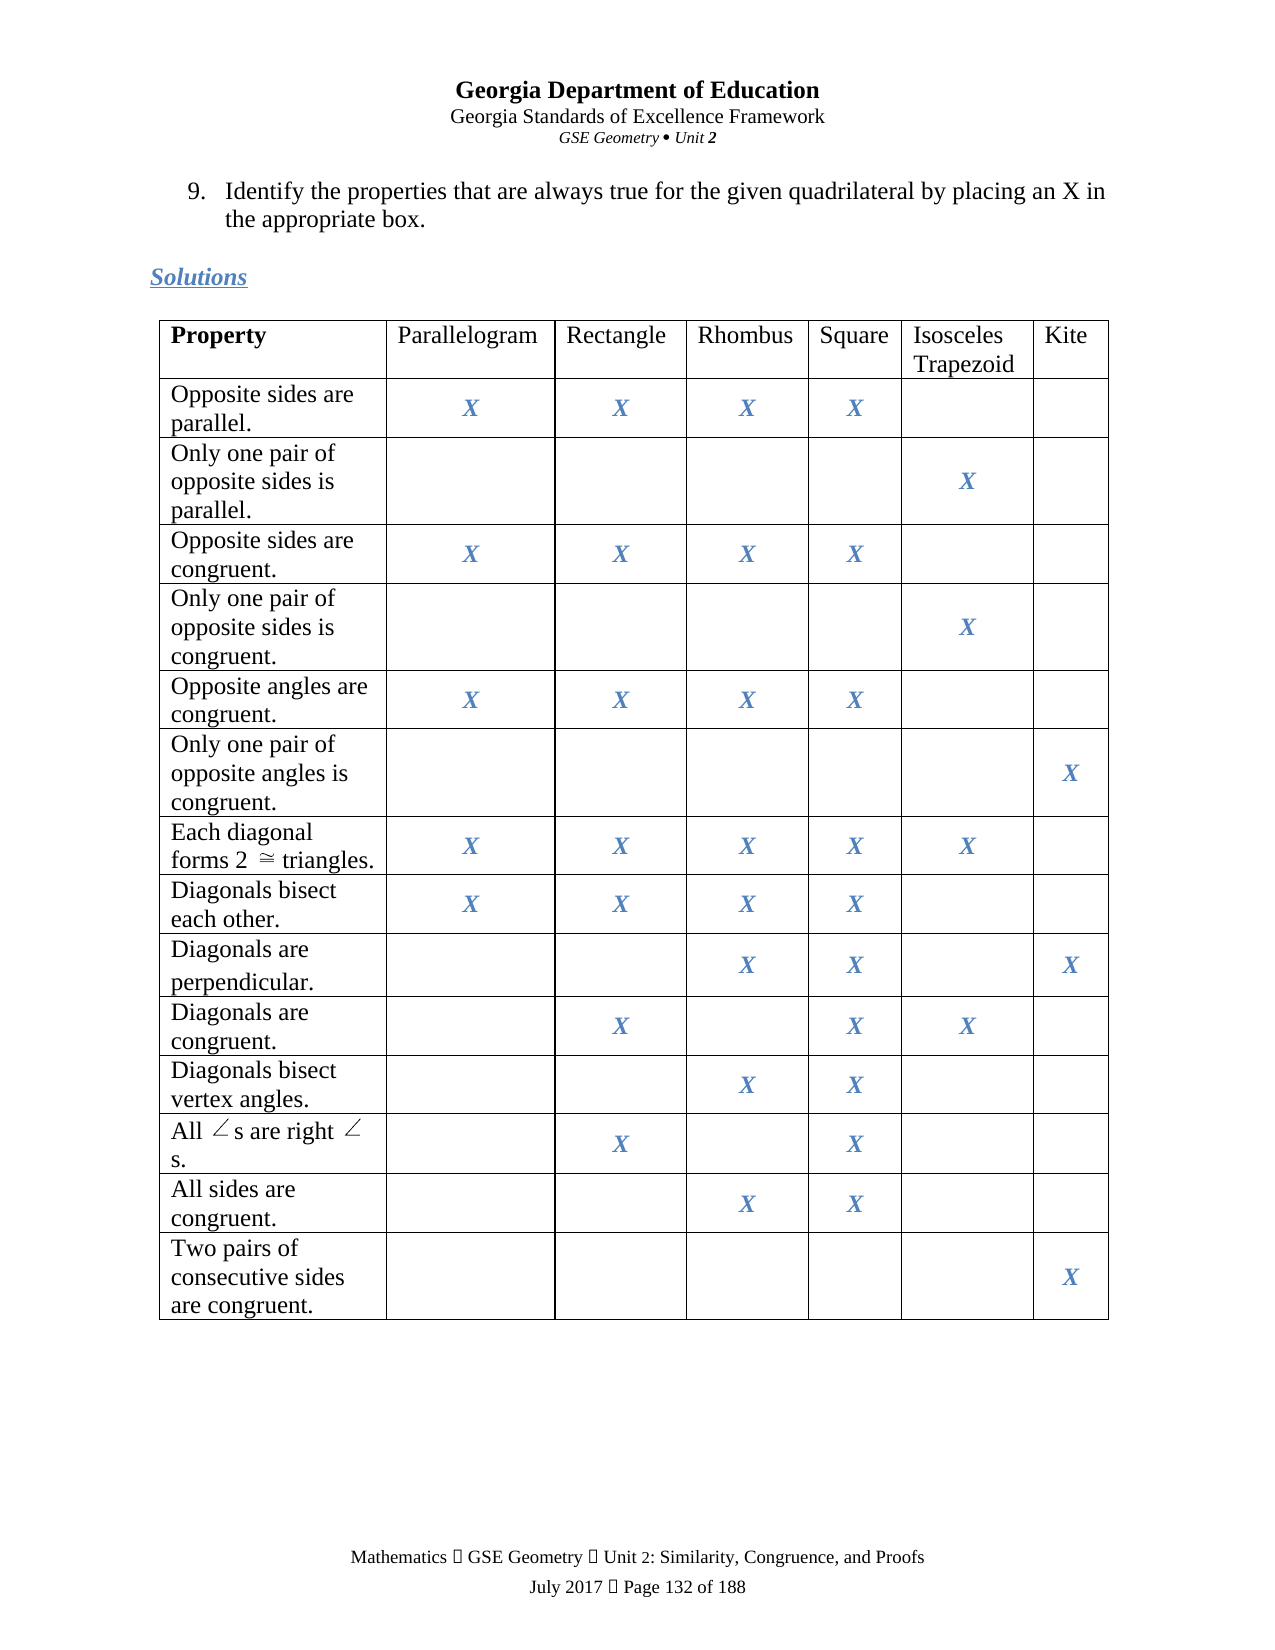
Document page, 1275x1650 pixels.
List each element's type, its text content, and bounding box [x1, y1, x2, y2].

table_cell X [687, 817, 808, 874]
table_cell X [902, 438, 1033, 524]
table_cell [387, 1114, 554, 1173]
table_cell [387, 934, 554, 996]
table_cell [902, 875, 1033, 933]
table_cell All s are right s. [160, 1114, 386, 1173]
table_cell [687, 729, 808, 816]
table_cell X [556, 525, 686, 582]
table_cell X [809, 1114, 901, 1173]
table_cell All sides are congruent. [160, 1174, 386, 1232]
table_cell X [556, 817, 686, 874]
table_cell X [1034, 934, 1108, 996]
table_cell [902, 1233, 1033, 1319]
table_header Kite [1034, 321, 1108, 378]
table_cell [1034, 997, 1108, 1054]
table_cell [1034, 525, 1108, 582]
table_cell X [902, 584, 1033, 670]
table_cell X [387, 525, 554, 582]
table_cell [556, 584, 686, 670]
table_cell Only one pair of opposite angles is congruent. [160, 729, 386, 816]
table_cell [387, 1233, 554, 1319]
table_cell X [809, 1174, 901, 1232]
table_cell [902, 525, 1033, 582]
table_cell [687, 584, 808, 670]
list Identify the properties that are always true for the given quadrilateral by placing an X in the appropriate box. [187, 176, 1125, 233]
table_cell Diagonals bisect each other. [160, 875, 386, 933]
table_cell Diagonals are perpendicular. [160, 934, 386, 996]
table_cell X [556, 997, 686, 1054]
table_cell X [1034, 1233, 1108, 1319]
table_cell X [809, 1056, 901, 1113]
table_header Rhombus [687, 321, 808, 378]
table_cell [1034, 1114, 1108, 1173]
table_cell X [809, 379, 901, 437]
table_cell Opposite sides are congruent. [160, 525, 386, 582]
table_cell [1034, 671, 1108, 728]
table_header Square [809, 321, 901, 378]
table_cell Diagonals are congruent. [160, 997, 386, 1054]
table_cell X [387, 817, 554, 874]
table_cell [687, 1233, 808, 1319]
table_cell [387, 1056, 554, 1113]
table_cell [387, 729, 554, 816]
table_cell [556, 1056, 686, 1113]
table_cell [1034, 438, 1108, 524]
table_header Rectangle [556, 321, 686, 378]
table_cell [809, 729, 901, 816]
table_cell [902, 379, 1033, 437]
table_cell X [1034, 729, 1108, 816]
table_cell [902, 729, 1033, 816]
table_cell X [902, 997, 1033, 1054]
table_cell [387, 438, 554, 524]
table_cell X [556, 379, 686, 437]
table_cell [809, 438, 901, 524]
table_cell [902, 1114, 1033, 1173]
table_cell [556, 1233, 686, 1319]
table_cell X [387, 875, 554, 933]
table_cell [1034, 584, 1108, 670]
table_cell X [809, 525, 901, 582]
table_cell [556, 438, 686, 524]
table_cell [1034, 379, 1108, 437]
table_cell X [902, 817, 1033, 874]
table_cell X [556, 671, 686, 728]
table_cell [1034, 1174, 1108, 1232]
table_cell [556, 729, 686, 816]
table_header Property [160, 321, 386, 378]
table_cell Only one pair of opposite sides is parallel. [160, 438, 386, 524]
table_cell [809, 584, 901, 670]
table_cell X [387, 671, 554, 728]
table_cell X [687, 1056, 808, 1113]
table_cell X [809, 997, 901, 1054]
table_cell [902, 671, 1033, 728]
table_cell X [687, 671, 808, 728]
table_cell X [556, 1114, 686, 1173]
table_cell X [809, 671, 901, 728]
table_header Isosceles Trapezoid [902, 321, 1033, 378]
table_cell Only one pair of opposite sides is congruent. [160, 584, 386, 670]
table_cell X [687, 379, 808, 437]
table_header Parallelogram [387, 321, 554, 378]
table_cell [1034, 1056, 1108, 1113]
table_cell [902, 934, 1033, 996]
table_cell X [809, 817, 901, 874]
table_cell [556, 934, 686, 996]
table_cell Each diagonal forms 2 triangles. [160, 817, 386, 874]
table_cell Two pairs of consecutive sides are congruent. [160, 1233, 386, 1319]
table_cell [387, 997, 554, 1054]
table_cell [687, 997, 808, 1054]
table_cell X [387, 379, 554, 437]
table_cell [387, 584, 554, 670]
table_cell X [809, 875, 901, 933]
table_cell [387, 1174, 554, 1232]
table_cell [556, 1174, 686, 1232]
table_cell X [687, 934, 808, 996]
table_cell [687, 438, 808, 524]
table_cell X [556, 875, 686, 933]
table_cell [1034, 875, 1108, 933]
table_cell [902, 1056, 1033, 1113]
table_cell Opposite sides are parallel. [160, 379, 386, 437]
table_cell [809, 1233, 901, 1319]
table_cell X [687, 875, 808, 933]
table_cell X [687, 525, 808, 582]
table_cell [1034, 817, 1108, 874]
table_cell Opposite angles are congruent. [160, 671, 386, 728]
text Solutions [150, 262, 1125, 291]
table_cell [902, 1174, 1033, 1232]
table_cell Diagonals bisect vertex angles. [160, 1056, 386, 1113]
table_cell [687, 1114, 808, 1173]
table_cell X [687, 1174, 808, 1232]
table_cell X [809, 934, 901, 996]
